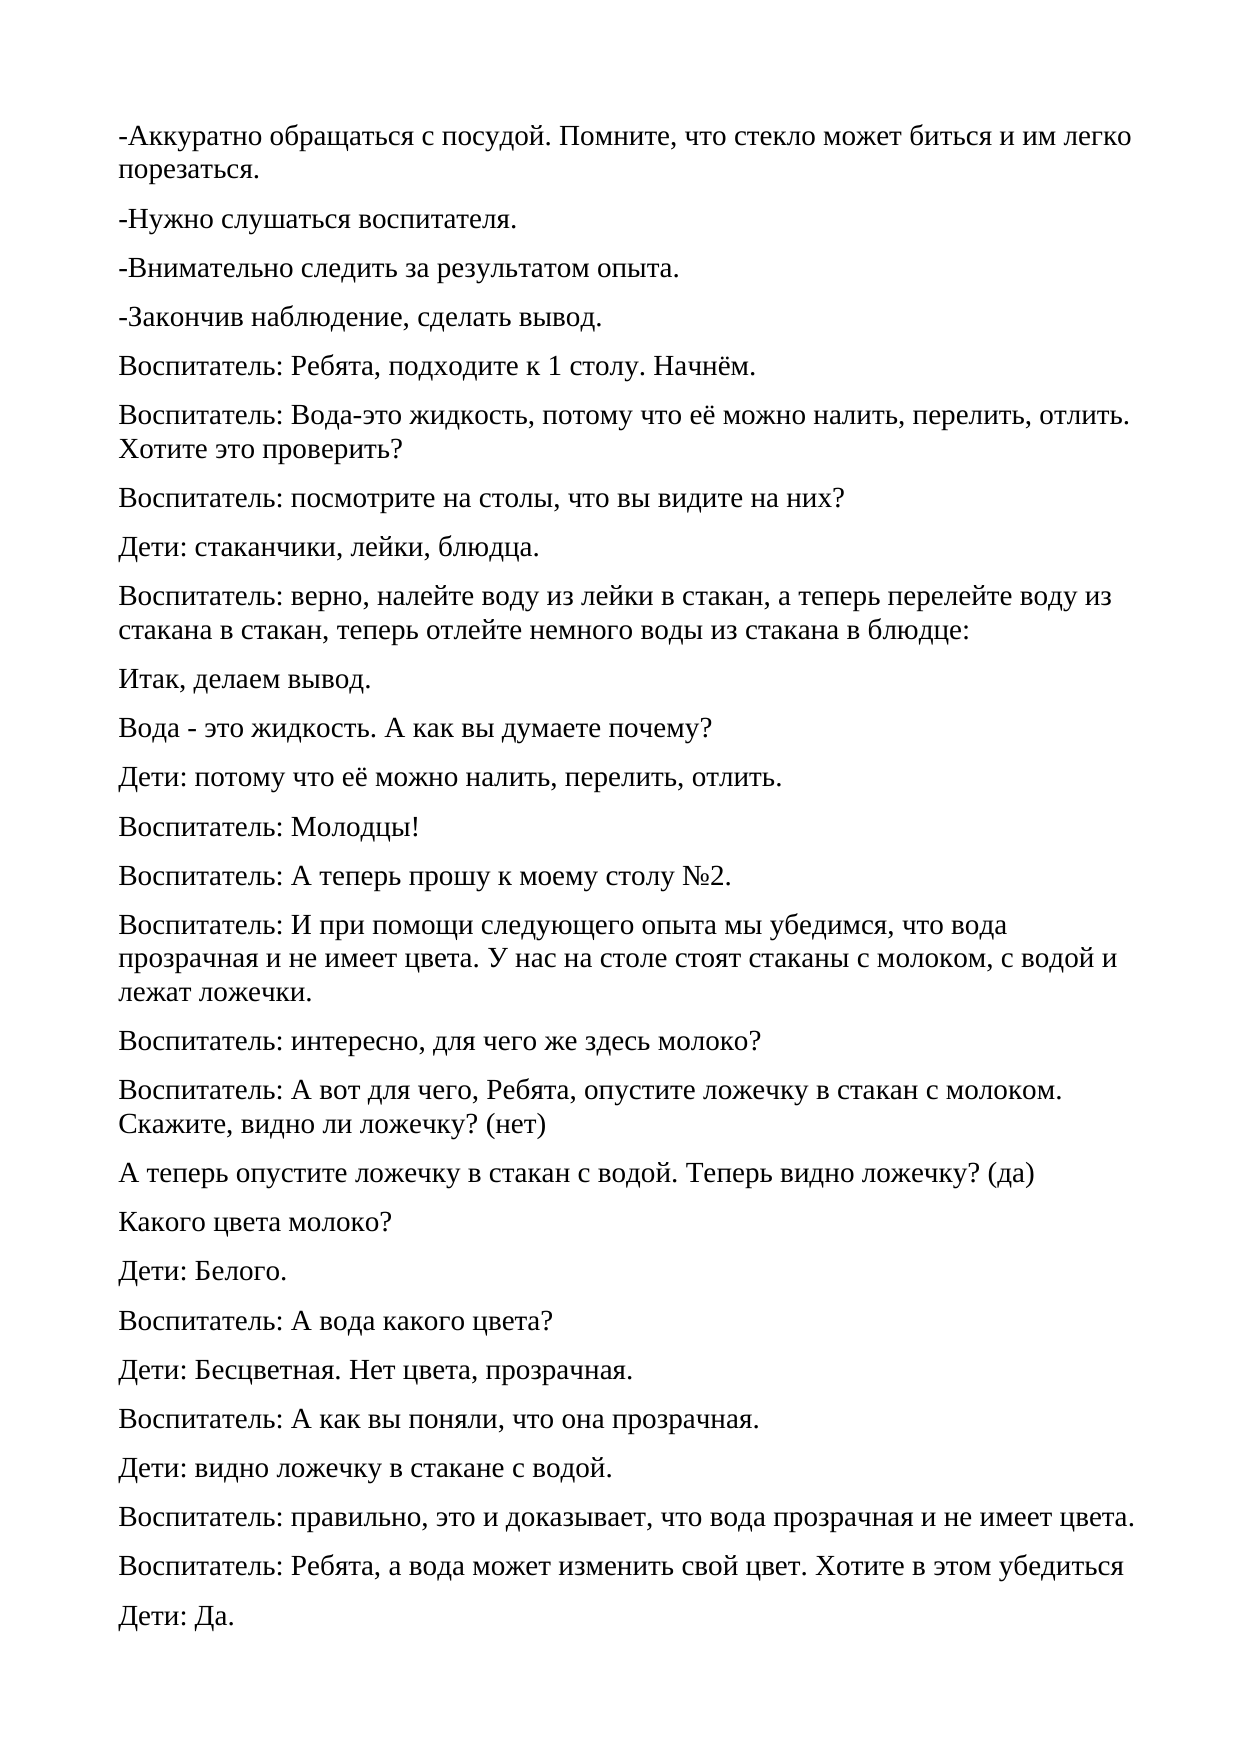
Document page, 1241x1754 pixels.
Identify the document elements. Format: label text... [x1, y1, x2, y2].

text Воспитатель: А теперь прошу к моему столу №2. [118, 858, 1152, 891]
text Воспитатель: Ребята, а вода может изменить свой цвет. Хотите в этом убедиться [118, 1548, 1152, 1582]
text -Внимательно следить за результатом опыта. [118, 250, 1152, 283]
text Вода - это жидкость. А как вы думаете почему? [118, 710, 1152, 744]
text Воспитатель: А вода какого цвета? [118, 1303, 1152, 1336]
text Воспитатель: посмотрите на столы, что вы видите на них? [118, 480, 1152, 514]
text Воспитатель: А вот для чего, Ребята, опустите ложечку в стакан с молоком. Скажите, видно ли ложечку? (нет) [118, 1072, 1152, 1139]
text -Закончив наблюдение, сделать вывод. [118, 299, 1152, 333]
text Воспитатель: интересно, для чего же здесь молоко? [118, 1023, 1152, 1057]
text Дети: Бесцветная. Нет цвета, прозрачная. [118, 1352, 1152, 1385]
text Воспитатель: И при помощи следующего опыта мы убедимся, что вода прозрачная и не имеет цвета. У нас на столе стоят стаканы с молоком, с водой и лежат ложечки. [118, 907, 1152, 1008]
text Дети: Да. [118, 1598, 1152, 1631]
text Воспитатель: А как вы поняли, что она прозрачная. [118, 1401, 1152, 1434]
text Воспитатель: Вода-это жидкость, потому что её можно налить, перелить, отлить. Хотите это проверить? [118, 397, 1152, 464]
text Какого цвета молоко? [118, 1204, 1152, 1238]
text Дети: Белого. [118, 1253, 1152, 1287]
text Воспитатель: Молодцы! [118, 809, 1152, 842]
text Итак, делаем вывод. [118, 661, 1152, 695]
text -Нужно слушаться воспитателя. [118, 201, 1152, 234]
text Воспитатель: верно, налейте воду из лейки в стакан, а теперь перелейте воду из стакана в стакан, теперь отлейте немного воды из стакана в блюдце: [118, 578, 1152, 646]
text Дети: стаканчики, лейки, блюдца. [118, 529, 1152, 563]
text Дети: потому что её можно налить, перелить, отлить. [118, 759, 1152, 793]
text А теперь опустите ложечку в стакан с водой. Теперь видно ложечку? (да) [118, 1155, 1152, 1189]
text Дети: видно ложечку в стакане с водой. [118, 1450, 1152, 1484]
text Воспитатель: Ребята, подходите к 1 столу. Начнём. [118, 348, 1152, 382]
text -Аккуратно обращаться с посудой. Помните, что стекло может биться и им легко порезаться. [118, 118, 1152, 185]
text Воспитатель: правильно, это и доказывает, что вода прозрачная и не имеет цвета. [118, 1499, 1152, 1533]
